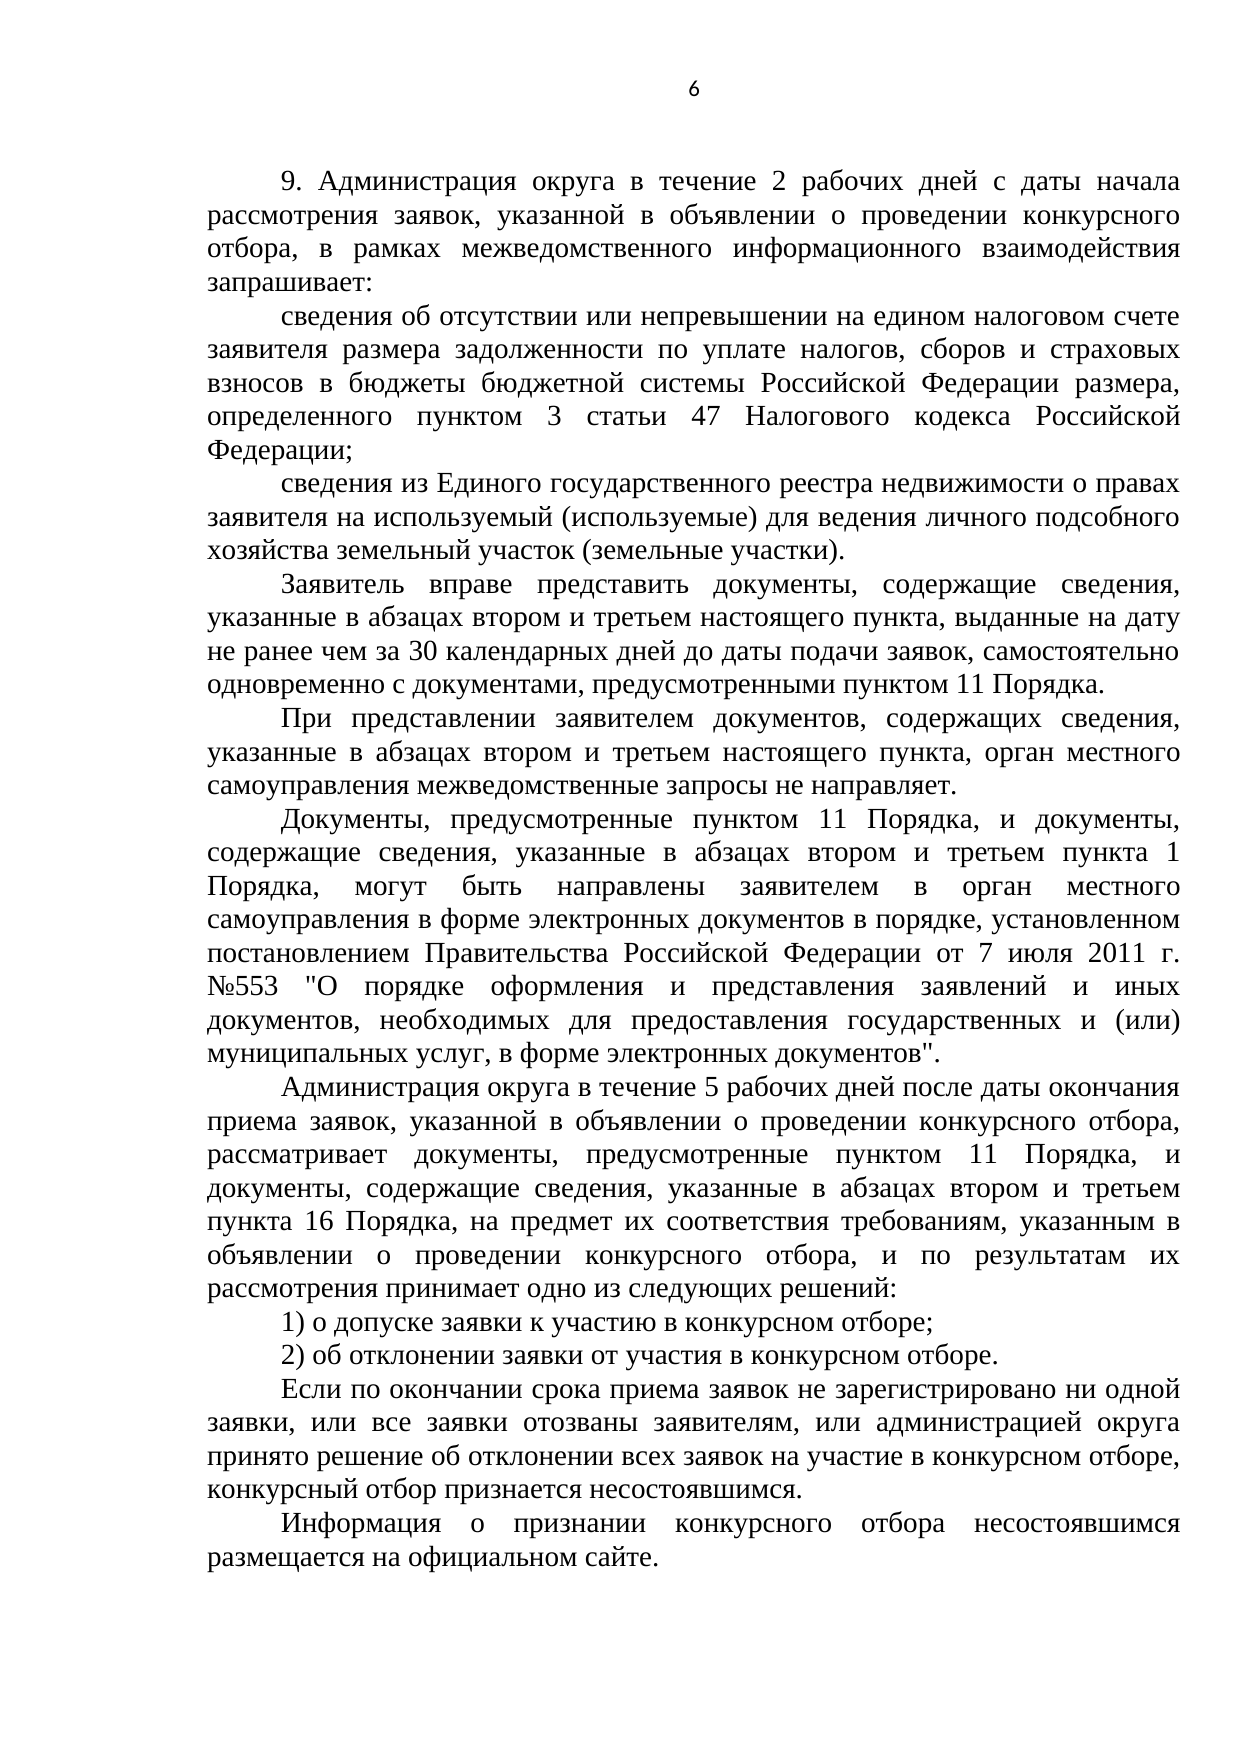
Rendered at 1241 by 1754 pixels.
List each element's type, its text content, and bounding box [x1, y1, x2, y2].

text 1) о допуске заявки к участию в конкурсном отборе; [207, 1304, 1181, 1337]
text Заявитель вправе представить документы, содержащие сведения, указанные в абзацах втором и третьем настоящего пункта, выданные на дату не ранее чем за 30 календарных дней до даты подачи заявок, самостоятельно одновременно с документами, предусмотренными пунктом 11 Порядка. [207, 566, 1181, 700]
text Документы, предусмотренные пунктом 11 Порядка, и документы, содержащие сведения, указанные в абзацах втором и третьем пункта 1 Порядка, могут быть направлены заявителем в орган местного самоуправления в форме электронных документов в порядке, установленном постановлением Правительства Российской Федерации от 7 июля 2011 г. №553 "О порядке оформления и представления заявлений и иных документов, необходимых для предоставления государственных и (или) муниципальных услуг, в форме электронных документов". [207, 801, 1181, 1069]
text Администрация округа в течение 5 рабочих дней после даты окончания приема заявок, указанной в объявлении о проведении конкурсного отбора, рассматривает документы, предусмотренные пунктом 11 Порядка, и документы, содержащие сведения, указанные в абзацах втором и третьем пункта 16 Порядка, на предмет их соответствия требованиям, указанным в объявлении о проведении конкурсного отбора, и по результатам их рассмотрения принимает одно из следующих решений: [207, 1069, 1181, 1304]
text 2) об отклонении заявки от участия в конкурсном отборе. [207, 1337, 1181, 1371]
text 9. Администрация округа в течение 2 рабочих дней с даты начала рассмотрения заявок, указанной в объявлении о проведении конкурсного отбора, в рамках межведомственного информационного взаимодействия запрашивает: [207, 163, 1181, 298]
text При представлении заявителем документов, содержащих сведения, указанные в абзацах втором и третьем настоящего пункта, орган местного самоуправления межведомственные запросы не направляет. [207, 700, 1181, 801]
text Если по окончании срока приема заявок не зарегистрировано ни одной заявки, или все заявки отозваны заявителям, или администрацией округа принято решение об отклонении всех заявок на участие в конкурсном отборе, конкурсный отбор признается несостоявшимся. [207, 1371, 1181, 1505]
text сведения из Единого государственного реестра недвижимости о правах заявителя на используемый (используемые) для ведения личного подсобного хозяйства земельный участок (земельные участки). [207, 465, 1181, 566]
text сведения об отсутствии или непревышении на едином налоговом счете заявителя размера задолженности по уплате налогов, сборов и страховых взносов в бюджеты бюджетной системы Российской Федерации размера, определенного пунктом 3 статьи 47 Налогового кодекса Российской Федерации; [207, 298, 1181, 465]
text Информация о признании конкурсного отбора несостоявшимся размещается на официальном сайте. [207, 1505, 1181, 1572]
